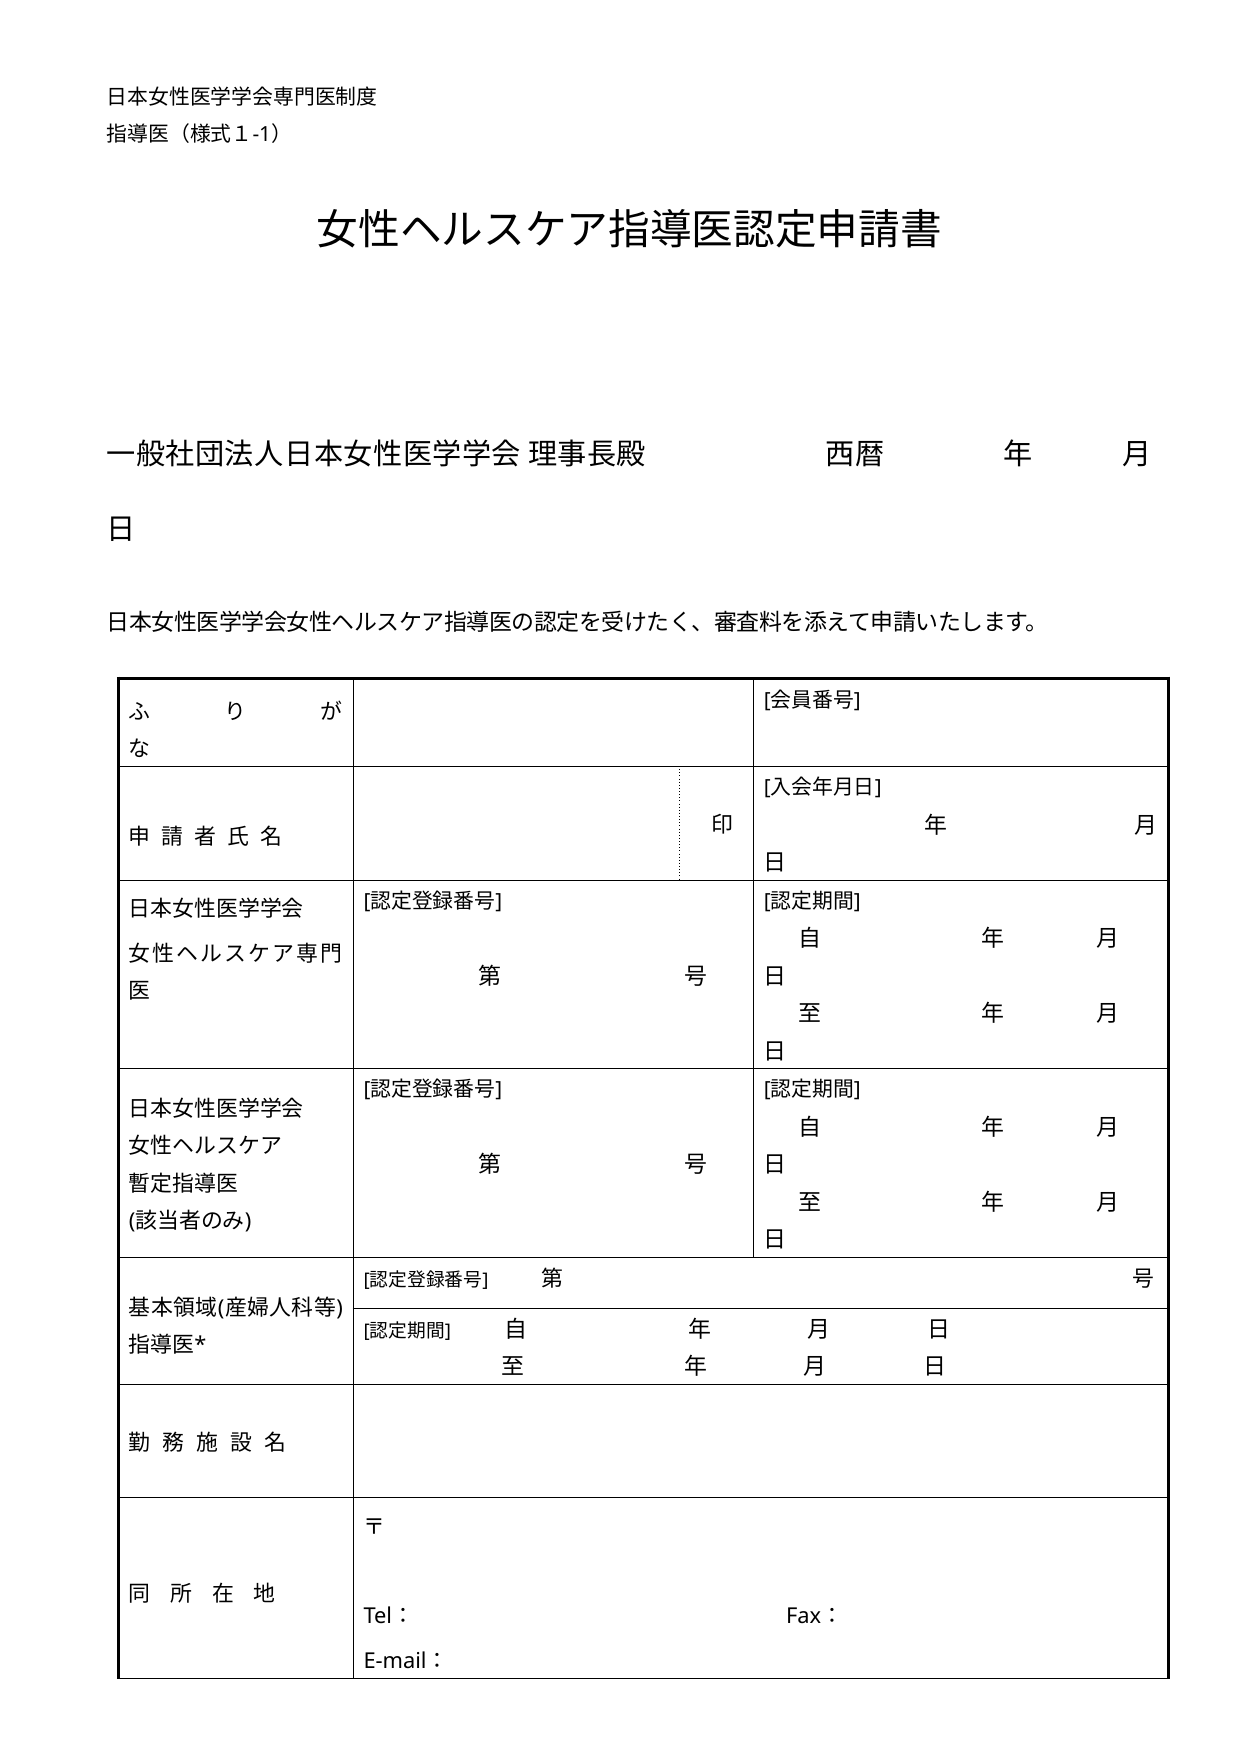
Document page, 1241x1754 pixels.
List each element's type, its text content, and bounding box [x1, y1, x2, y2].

table_cell 印 [679, 767, 753, 879]
text 日本女性医学学会女性ヘルスケア指導医の認定を受けたく、審査料を添えて申請いたします。 [106, 602, 1152, 639]
text 日本女性医学学会専門医制度 [106, 77, 1152, 114]
table_cell 基本領域(産婦人科等)指導医* [120, 1258, 353, 1384]
text 指導医（様式１-1） [106, 114, 1152, 152]
table_cell [認定登録番号] 第 号 [354, 1258, 1167, 1308]
table_cell [354, 1385, 1167, 1497]
table_cell 申請者氏名 [120, 767, 353, 879]
text 女性ヘルスケア指導医認定申請書 [106, 189, 1152, 264]
table_cell [認定期間] 自 年 月 日 至 年 月 日 [354, 1309, 1167, 1384]
table_cell 日本女性医学学会 女性ヘルスケア 暫定指導医 (該当者のみ) [120, 1069, 353, 1257]
table_cell 同所在地 [120, 1498, 353, 1678]
table_header [354, 680, 753, 766]
table_cell 〒 Tel： Fax： E-mail： [354, 1498, 1167, 1678]
table_header ふ り が な [120, 680, 353, 766]
table_cell [354, 767, 679, 879]
table_cell 日本女性医学学会 女性ヘルスケア専門医 [120, 881, 353, 1068]
table_header [会員番号] [754, 680, 1167, 766]
table_cell [入会年月日] 年 月 日 [754, 767, 1167, 879]
table_cell [認定期間] 自 年 月 日 至 年 月 日 [754, 1069, 1167, 1257]
table_cell 勤務施設名 [120, 1385, 353, 1497]
table_cell [認定登録番号] 第 号 [354, 1069, 753, 1257]
table_cell [認定登録番号] 第 号 [354, 881, 753, 1068]
text 一般社団法人日本女性医学学会 理事長殿 西暦 年 月 日 [106, 414, 1152, 564]
table_cell [認定期間] 自 年 月 日 至 年 月 日 [754, 881, 1167, 1068]
